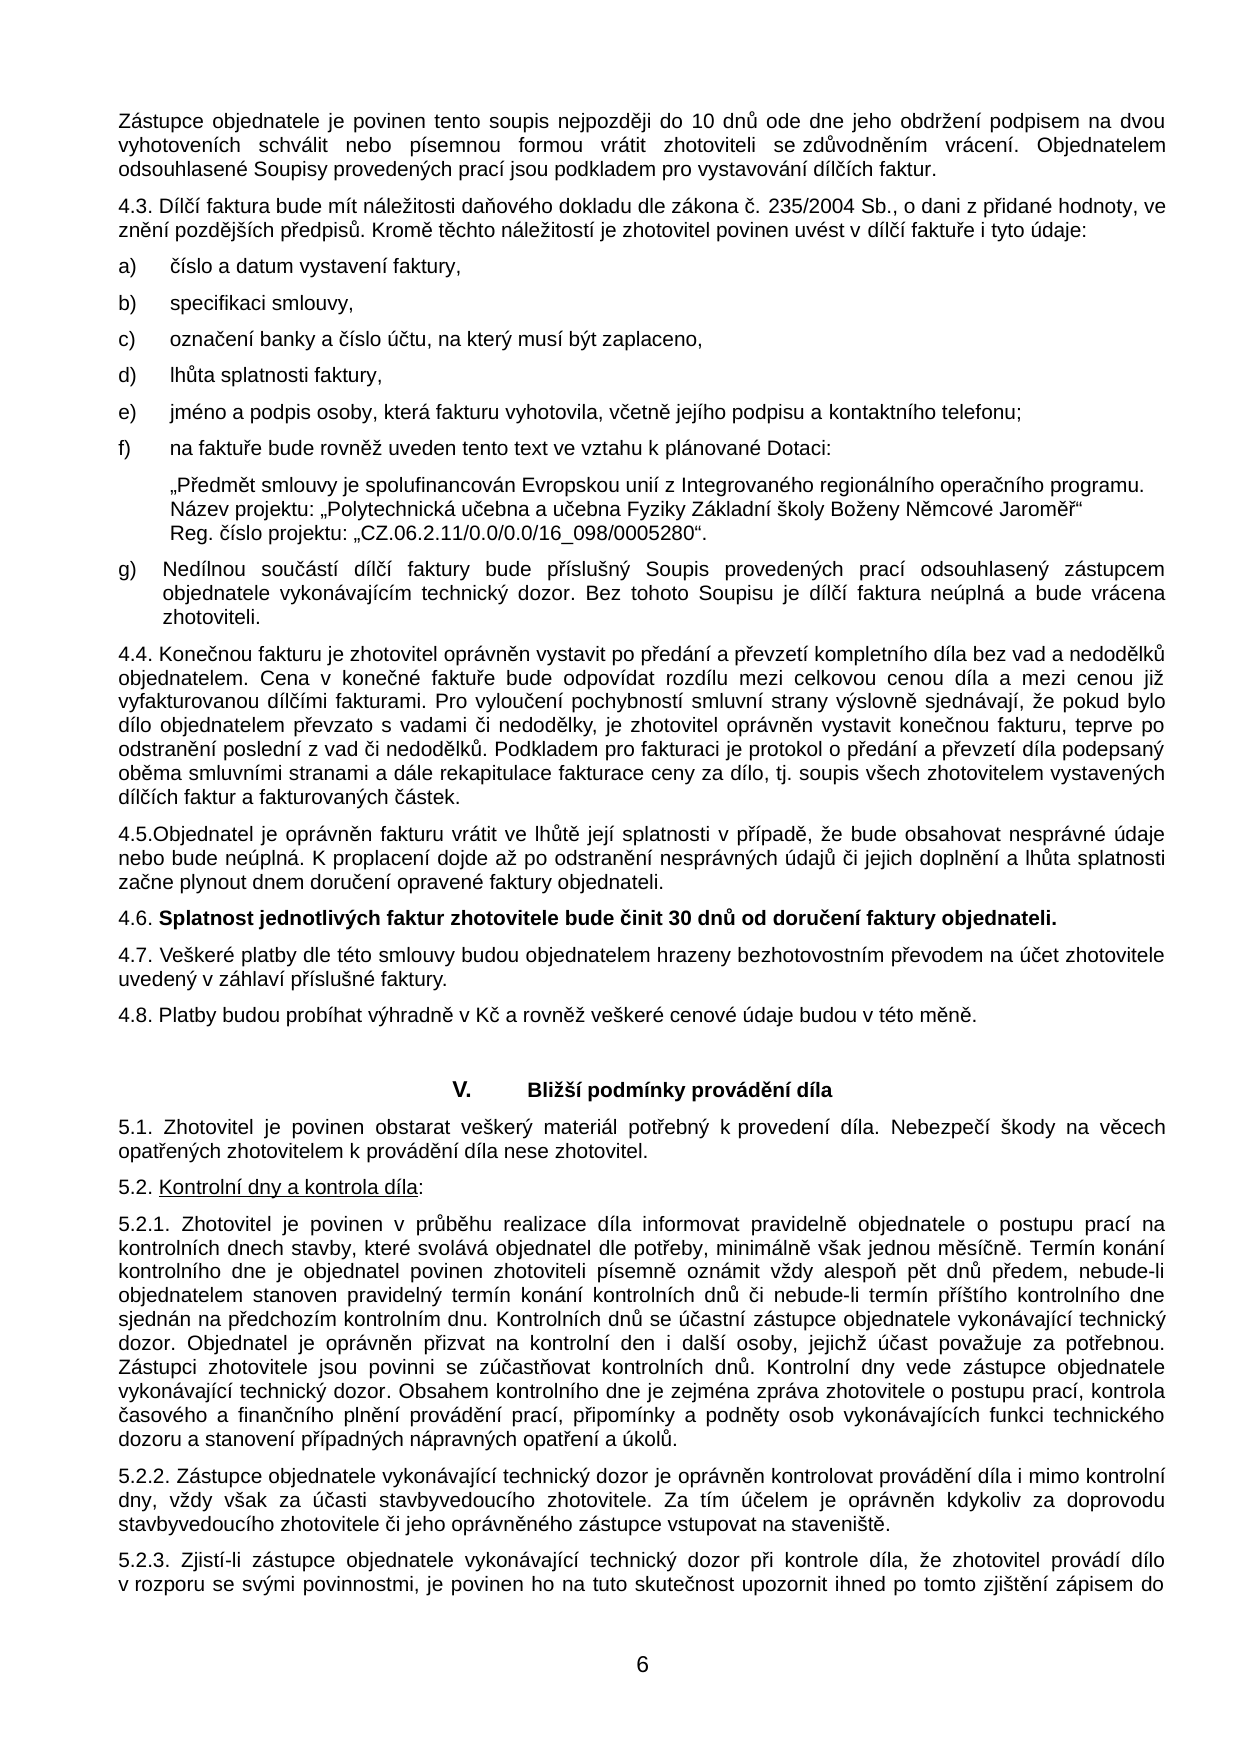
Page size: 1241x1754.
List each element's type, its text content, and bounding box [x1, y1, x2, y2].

list „Předmět smlouvy je spolufinancován Evropskou unií z Integrovaného regionálního operačního programu. [170, 473, 1167, 497]
list lhůta splatnosti faktury, [118, 363, 1167, 387]
text 5.2.1. Zhotovitel je povinen v průběhu realizace díla informovat pravidelně objednatele o postupu prací na kontrolních dnech stavby, které svolává objednatel dle potřeby, minimálně však jednou měsíčně. Termín konání kontrolního dne je objednatel povinen zhotoviteli písemně oznámit vždy alespoň pět dnů předem, nebude-li objednatelem stanoven pravidelný termín konání kontrolních dnů či nebude-li termín příštího kontrolního dne sjednán na předchozím kontrolním dnu. Kontrolních dnů se účastní zástupce objednatele vykonávající technický dozor. Objednatel je oprávněn přizvat na kontrolní den i další osoby, jejichž účast považuje za potřebnou. Zástupci zhotovitele jsou povinni se zúčastňovat kontrolních dnů. Kontrolní dny vede zástupce objednatele vykonávající technický dozor. Obsahem kontrolního dne je zejména zpráva zhotovitele o postupu prací, kontrola časového a finančního plnění provádění prací, připomínky a podněty osob vykonávajících funkci technického dozoru a stanovení případných nápravných opatření a úkolů. [118, 1211, 1167, 1451]
list Název projektu: „Polytechnická učebna a učebna Fyziky Základní školy Boženy Němcové Jaroměř“ [170, 497, 1167, 521]
subtitle 4.8. Platby budou probíhat výhradně v Kč a rovněž veškeré cenové údaje budou v této měně. [118, 1003, 1167, 1027]
text 5.2. Kontrolní dny a kontrola díla: [118, 1175, 1167, 1199]
text g) Nedílnou součástí dílčí faktury bude příslušný Soupis provedených prací odsouhlasený zástupcem objednatele vykonávajícím technický dozor. Bez tohoto Soupisu je dílčí faktura neúplná a bude vrácena zhotoviteli. [118, 557, 1167, 629]
subtitle 4.7. Veškeré platby dle této smlouvy budou objednatelem hrazeny bezhotovostním převodem na účet zhotovitele uvedený v záhlaví příslušné faktury. [118, 942, 1167, 990]
subtitle 4.4. Konečnou fakturu je zhotovitel oprávněn vystavit po předání a převzetí kompletního díla bez vad a nedodělků objednatelem. Cena v konečné faktuře bude odpovídat rozdílu mezi celkovou cenou díla a mezi cenou již vyfakturovanou dílčími fakturami. Pro vyloučení pochybností smluvní strany výslovně sjednávají, že pokud bylo dílo objednatelem převzato s vadami či nedodělky, je zhotovitel oprávněn vystavit konečnou fakturu, teprve po odstranění poslední z vad či nedodělků. Podkladem pro fakturaci je protokol o předání a převzetí díla podepsaný oběma smluvními stranami a dále rekapitulace fakturace ceny za dílo, tj. soupis všech zhotovitelem vystavených dílčích faktur a fakturovaných částek. [118, 641, 1167, 809]
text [118, 1548, 1167, 1596]
list specifikaci smlouvy, [118, 290, 1167, 314]
subtitle 4.6. Splatnost jednotlivých faktur zhotovitele bude činit 30 dnů od doručení faktury objednateli. [118, 906, 1167, 930]
list číslo a datum vystavení faktury, [118, 254, 1167, 278]
text 5.1. Zhotovitel je povinen obstarat veškerý materiál potřebný k provedení díla. Nebezpečí škody na věcech opatřených zhotovitelem k provádění díla nese zhotovitel. [118, 1114, 1167, 1162]
subtitle Bližší podmínky provádění díla [118, 1076, 1167, 1102]
subtitle 4.5.Objednatel je oprávněn fakturu vrátit ve lhůtě její splatnosti v případě, že bude obsahovat nesprávné údaje nebo bude neúplná. K proplacení dojde až po odstranění nesprávných údajů či jejich doplnění a lhůta splatnosti začne plynout dnem doručení opravené faktury objednateli. [118, 822, 1167, 893]
list Reg. číslo projektu: „CZ.06.2.11/0.0/0.0/16_098/0005280“. [169, 521, 1167, 544]
text 4.3. Dílčí faktura bude mít náležitosti daňového dokladu dle zákona č. 235/2004 Sb., o dani z přidané hodnoty, ve znění pozdějších předpisů. Kromě těchto náležitostí je zhotovitel povinen uvést v dílčí faktuře i tyto údaje: [118, 193, 1167, 241]
list na faktuře bude rovněž uveden tento text ve vztahu k plánované Dotaci: [118, 436, 1167, 460]
list jméno a podpis osoby, která fakturu vyhotovila, včetně jejího podpisu a kontaktního telefonu; [118, 400, 1167, 424]
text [118, 109, 1167, 181]
text 5.2.2. Zástupce objednatele vykonávající technický dozor je oprávněn kontrolovat provádění díla i mimo kontrolní dny, vždy však za účasti stavbyvedoucího zhotovitele. Za tím účelem je oprávněn kdykoliv za doprovodu stavbyvedoucího zhotovitele či jeho oprávněného zástupce vstupovat na staveniště. [118, 1463, 1167, 1535]
list označení banky a číslo účtu, na který musí být zaplaceno, [118, 327, 1167, 351]
